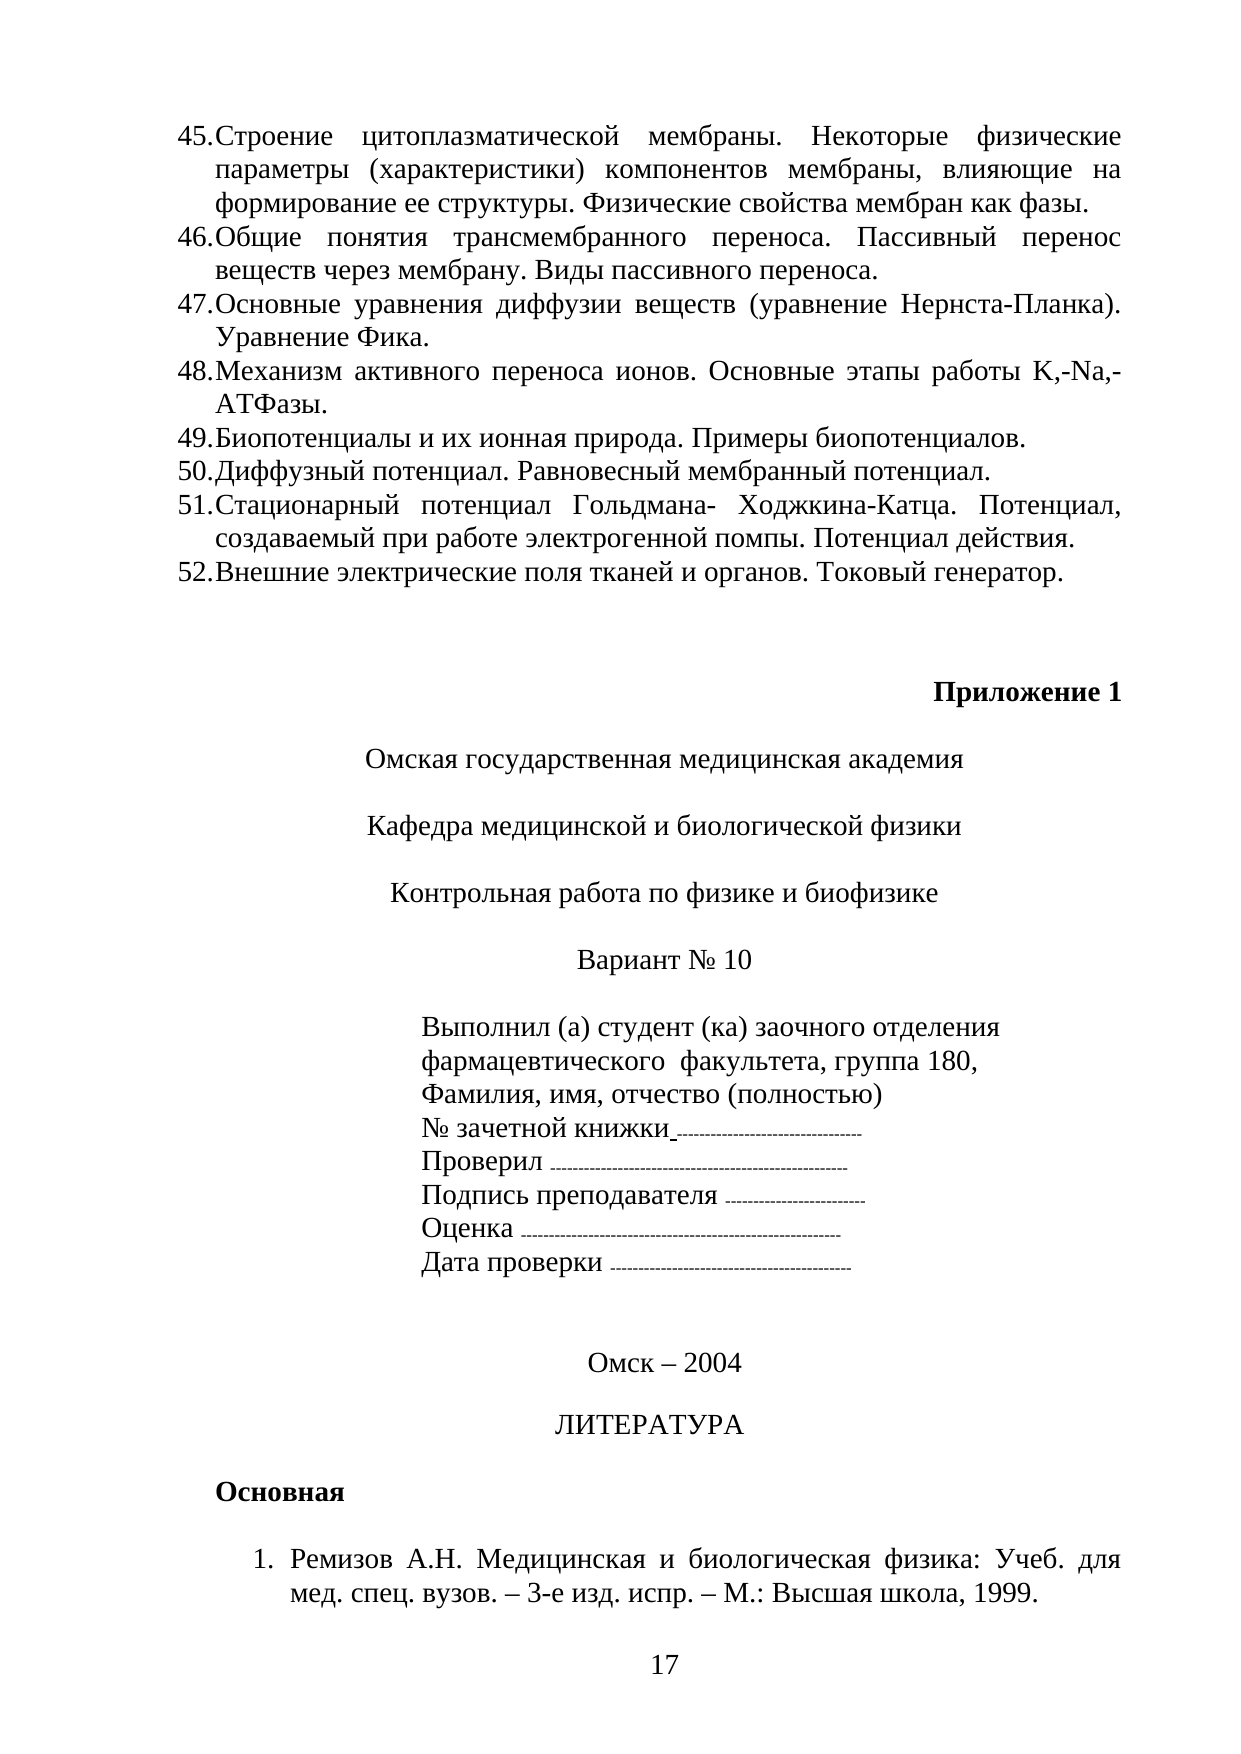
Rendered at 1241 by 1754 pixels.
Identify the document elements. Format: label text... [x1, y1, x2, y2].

list Диффузный потенциал. Равновесный мембранный потенциал. [177, 453, 1122, 487]
subtitle Приложение 1 [177, 674, 1122, 707]
list Строение цитоплазматической мембраны. Некоторые физические параметры (характеристики) компонентов мембраны, влияющие на формирование ее структуры. Физические свойства мембран как фазы. [177, 118, 1122, 219]
text ЛИТЕРАТУРА [177, 1407, 1122, 1441]
text Омская государственная медицинская академия [177, 741, 1152, 774]
text Фамилия, имя, отчество (полностью) [421, 1076, 1152, 1110]
text Подпись преподавателя ------------------------- [421, 1177, 1152, 1211]
list Стационарный потенциал Гольдмана- Ходжкина-Катца. Потенциал, создаваемый при работе электрогенной помпы. Потенциал действия. [177, 487, 1122, 554]
subtitle Основная [215, 1474, 1122, 1508]
text Контрольная работа по физике и биофизике [177, 875, 1152, 909]
text № зачетной книжки --------------------------------- [421, 1110, 1152, 1143]
list Ремизов А.Н. Медицинская и биологическая физика: Учеб. для мед. спец. вузов. – 3-е изд. испр. – М.: Высшая школа, 1999. [252, 1541, 1122, 1608]
text Оценка --------------------------------------------------------- [421, 1211, 1152, 1244]
text Омск – 2004 [177, 1345, 1152, 1378]
list Основные уравнения диффузии веществ (уравнение Нернста-Планка). Уравнение Фика. [177, 286, 1122, 353]
text Выполнил (а) студент (ка) заочного отделения фармацевтического факультета, группа 180, [421, 1009, 1152, 1076]
list Внешние электрические поля тканей и органов. Токовый генератор. [177, 554, 1122, 588]
text Вариант № 10 [177, 942, 1152, 976]
list Механизм активного переноса ионов. Основные этапы работы K,-Na,-АТФазы. [177, 353, 1122, 420]
text Проверил ----------------------------------------------------- [421, 1143, 1152, 1177]
list Биопотенциалы и их ионная природа. Примеры биопотенциалов. [177, 420, 1122, 453]
text Дата проверки ------------------------------------------- [421, 1244, 1152, 1278]
text Кафедра медицинской и биологической физики [177, 808, 1152, 842]
list Общие понятия трансмембранного переноса. Пассивный перенос веществ через мембрану. Виды пассивного переноса. [177, 219, 1122, 286]
